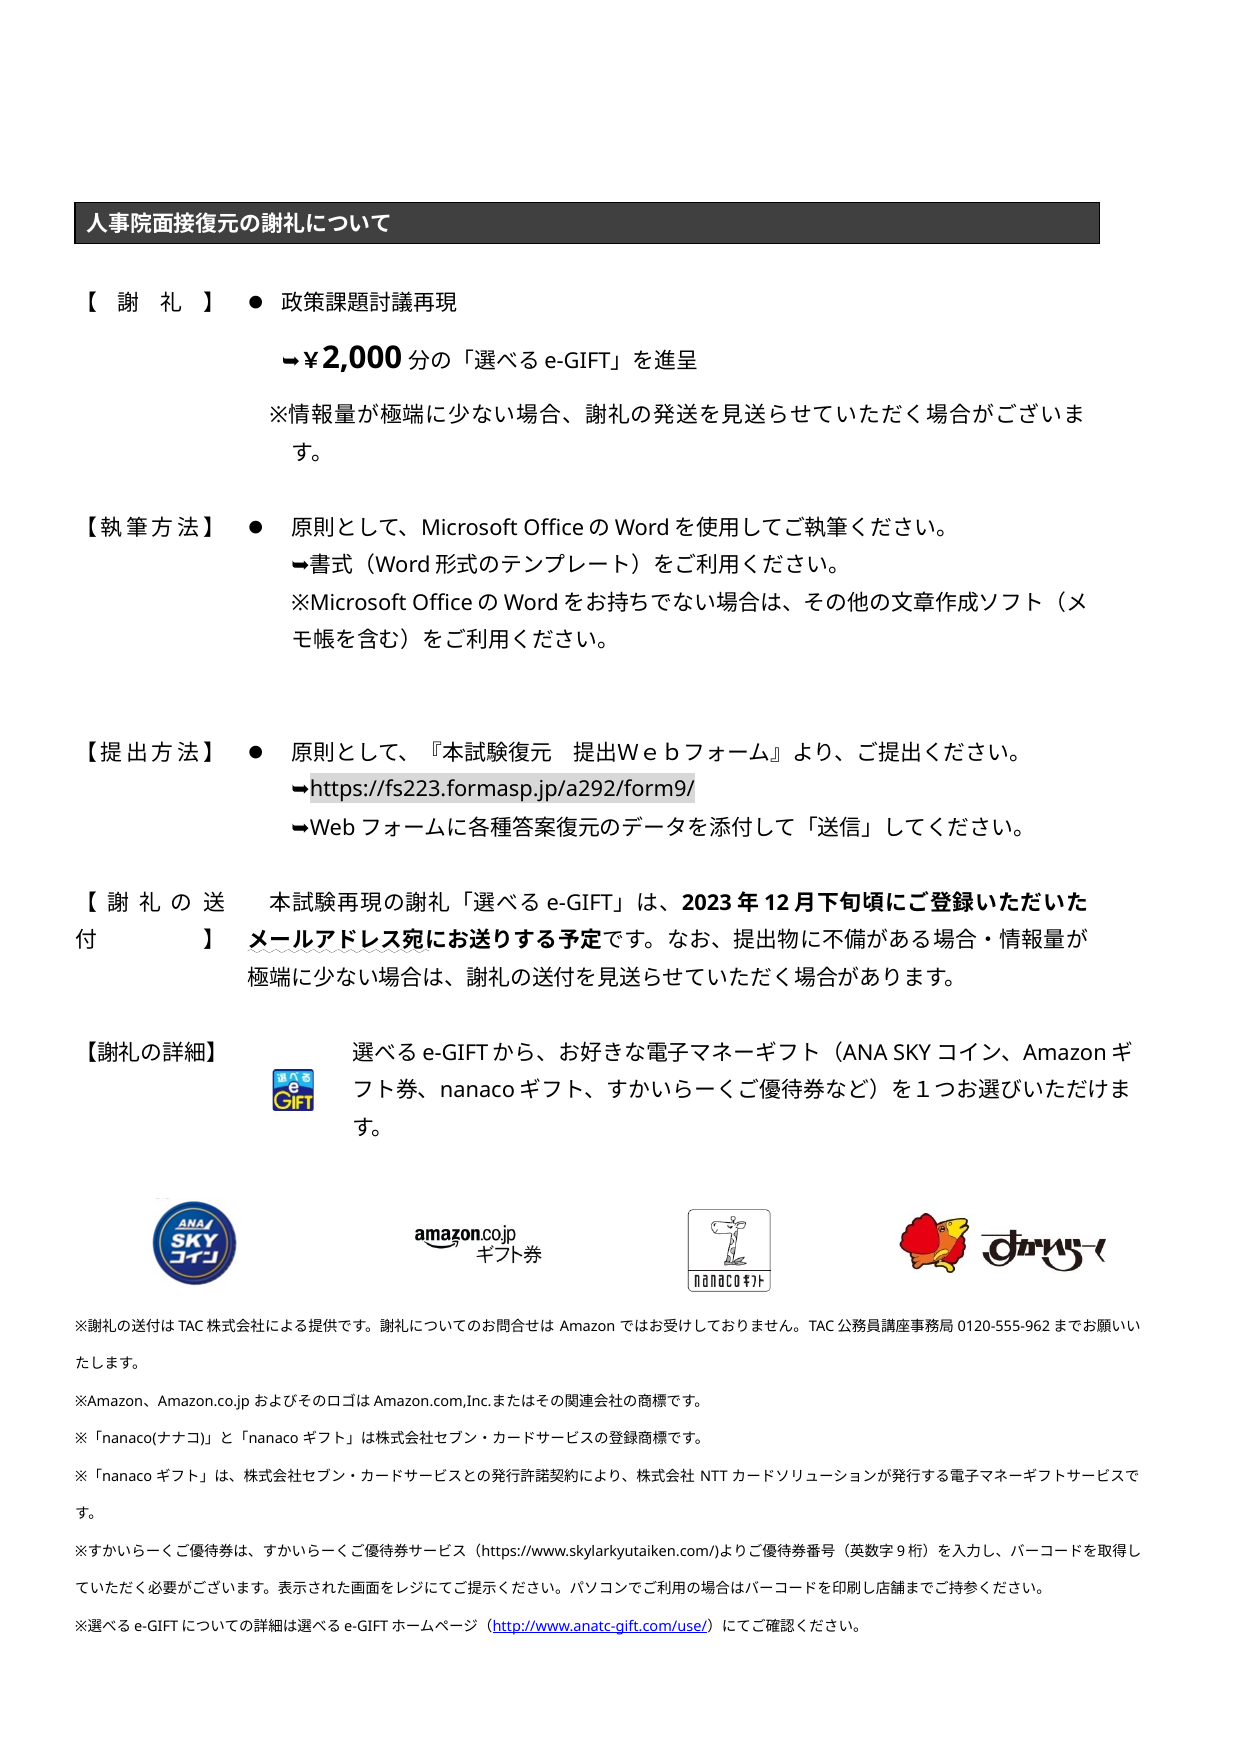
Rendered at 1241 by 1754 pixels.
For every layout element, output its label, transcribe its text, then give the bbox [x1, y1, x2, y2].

table_header [252, 1032, 341, 1182]
table_header 本試験再現の謝礼「選べるe-GIFT」は、2023年12月下旬頃にご登録いただいたメールアドレス宛にお送りする予定です。なお、提出物に不備がある場合・情報量が極端に少ない場合は、謝礼の送付を見送らせていただく場合があります。 [236, 882, 1100, 994]
table_cell ※謝礼の送付はTAC株式会社による提供です。謝礼についてのお問合せは Amazon ではお受けしておりません。TAC公務員講座事務局0120-555-962までお願いいたします。 ※Amazon、Amazon.co.jp およびそのロゴは Amazon.com,Inc.またはその関連会社の商標です。 ※「nanaco(ナナコ)」と「nanaco ギフト」は株式会社セブン・カードサービスの登録商標です。 ※「nanaco ギフト」は、株式会社セブン・カードサービスとの発行許諾契約により、株式会社 NTT カードソリューションが発行する電子マネーギフトサービスです。 ※すかいらーくご優待券は、すかいらーくご優待券サービス（https://www.skylarkyutaiken.com/)よりご優待券番号（英数字9桁）を入力し、バーコードを取得していただく必要がございます。表示された画面をレジにてご提示ください。パソコンでご利用の場合はバーコードを印刷し店舗までご持参ください。 ※選べるe-GIFTについての詳細は選べるe-GIFTホームページ（http://www.anatc-gift.com/use/）にてご確認ください。 [64, 1306, 1153, 1643]
picture [402, 1218, 554, 1270]
table_header 政策課題討議再現 ➥￥2,000分の「選べるe-GIFT」を進呈 ※情報量が極端に少ない場合、謝礼の発送を見送らせていただく場合がございます。 [236, 282, 1100, 469]
table_header 【謝礼の送付】 [64, 882, 236, 994]
picture [139, 1198, 258, 1288]
table_cell [861, 1182, 1153, 1306]
picture [272, 1069, 314, 1111]
table_header 【謝礼】 [64, 282, 236, 469]
table_header 選べるe-GIFTから、お好きな電子マネーギフト（ANA SKY コイン、Amazonギフト券、nanacoギフト、すかいらーくご優待券など）を１つお選びいただけます。 [341, 1032, 1153, 1182]
table_cell [64, 1182, 341, 1306]
table_cell 【提出方法】 [64, 732, 236, 844]
table_header 【執筆方法】 [64, 507, 236, 732]
table_cell [595, 1182, 861, 1306]
table_cell [341, 1182, 595, 1306]
table_header 原則として、Microsoft OfficeのWordを使用してご執筆ください。 ➥書式（Word形式のテンプレート）をご利用ください。 ※Microsoft OfficeのWordをお持ちでない場合は、その他の文章作成ソフト（メモ帳を含む）をご利用ください。 [236, 507, 1100, 732]
picture [899, 1213, 1106, 1273]
table_header 【謝礼の詳細】 [64, 1032, 252, 1182]
table_header 人事院面接復元の謝礼について [76, 203, 1099, 243]
table_cell 原則として、『本試験復元 提出Ｗｅｂフォーム』より、ご提出ください。 ➥https://fs223.formasp.jp/a292/form9/ ➥Webフォームに各種答案復元のデータを添付して「送信」してください。 [236, 732, 1100, 844]
picture [612, 1188, 844, 1305]
